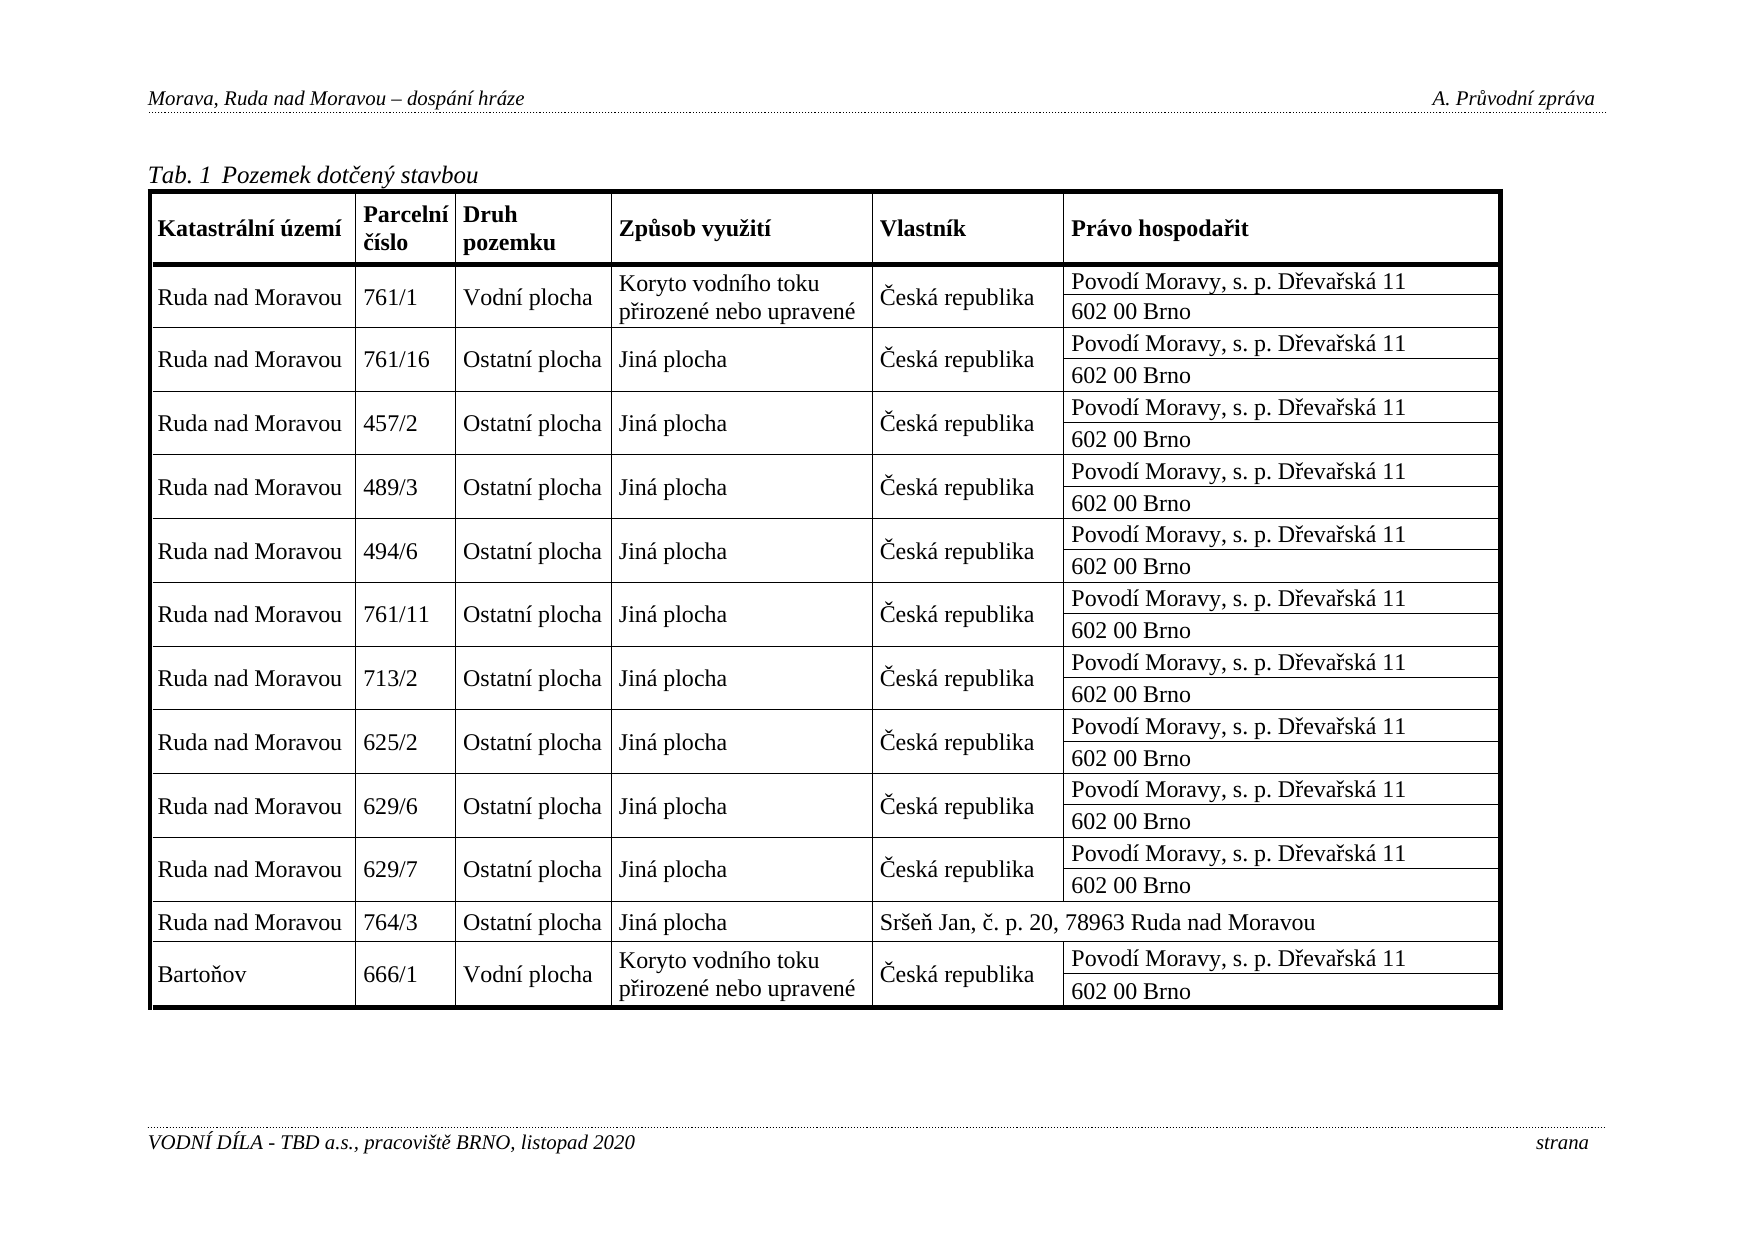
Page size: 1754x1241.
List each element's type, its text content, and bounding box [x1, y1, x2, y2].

table_cell Ostatní plocha [456, 710, 611, 773]
table_cell 602 00 Brno [1064, 359, 1498, 391]
table_cell 602 00 Brno [1064, 295, 1498, 327]
table_cell Jiná plocha [612, 583, 872, 646]
table_cell 494/6 [356, 519, 455, 582]
table_cell Ruda nad Moravou [152, 392, 355, 454]
table_cell 761/11 [356, 583, 455, 646]
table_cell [612, 942, 872, 1005]
table_cell Ruda nad Moravou [152, 455, 355, 518]
table_cell Ostatní plocha [456, 774, 611, 837]
table_cell 666/1 [356, 942, 455, 1005]
table_cell Ruda nad Moravou [152, 583, 355, 646]
table_header Katastrální území [152, 194, 355, 262]
table_cell Povodí Moravy, s. p. Dřevařská 11 [1064, 455, 1498, 486]
table_cell Ostatní plocha [456, 392, 611, 454]
table_cell Povodí Moravy, s. p. Dřevařská 11 [1064, 942, 1498, 972]
table_cell Ostatní plocha [456, 519, 611, 582]
table_cell Česká republika [873, 267, 1063, 327]
table_cell Česká republika [873, 647, 1063, 709]
table_cell Jiná plocha [612, 902, 872, 941]
table_cell Česká republika [873, 455, 1063, 518]
table_cell Česká republika [873, 328, 1063, 391]
table_cell Ostatní plocha [456, 455, 611, 518]
table_cell Jiná plocha [612, 519, 872, 582]
table_cell Ruda nad Moravou [152, 838, 355, 901]
table_cell Ostatní plocha [456, 647, 611, 709]
table_cell 764/3 [356, 902, 455, 941]
table_cell 602 00 Brno [1064, 614, 1498, 646]
table_cell 713/2 [356, 647, 455, 709]
table_cell 602 00 Brno [1064, 869, 1498, 901]
table_cell 602 00 Brno [1064, 974, 1498, 1005]
table_header Parcelní číslo [356, 194, 455, 262]
table_cell Koryto vodního toku přirozené nebo upravené [612, 267, 872, 327]
table_cell Ruda nad Moravou [152, 519, 355, 582]
table_cell Jiná plocha [612, 392, 872, 454]
table_cell 602 00 Brno [1064, 678, 1498, 709]
table_cell 629/6 [356, 774, 455, 837]
table_cell Česká republika [873, 392, 1063, 454]
table_cell Povodí Moravy, s. p. Dřevařská 11 [1064, 519, 1498, 549]
table_cell Česká republika [873, 838, 1063, 901]
table_cell Jiná plocha [612, 710, 872, 773]
table_cell Vodní plocha [456, 267, 611, 327]
table_cell Ostatní plocha [456, 902, 611, 941]
table_cell Česká republika [873, 519, 1063, 582]
table_cell Povodí Moravy, s. p. Dřevařská 11 [1064, 392, 1498, 422]
table_cell 625/2 [356, 710, 455, 773]
table_cell Povodí Moravy, s. p. Dřevařská 11 [1064, 838, 1498, 868]
table_cell Ruda nad Moravou [152, 328, 355, 391]
table_cell Ruda nad Moravou [152, 774, 355, 837]
table_cell Ostatní plocha [456, 838, 611, 901]
table_cell Ruda nad Moravou [152, 902, 355, 941]
table_header Způsob využití [612, 194, 872, 262]
table_cell Povodí Moravy, s. p. Dřevařská 11 [1064, 583, 1498, 613]
table_cell Jiná plocha [612, 838, 872, 901]
table_cell Česká republika [873, 942, 1063, 1005]
table_cell Vodní plocha [456, 942, 611, 1005]
table_cell 602 00 Brno [1064, 805, 1498, 837]
table_header Druh pozemku [456, 194, 611, 262]
table_cell 629/7 [356, 838, 455, 901]
table_cell Jiná plocha [612, 774, 872, 837]
table_cell 457/2 [356, 392, 455, 454]
table_cell Česká republika [873, 774, 1063, 837]
table_cell Povodí Moravy, s. p. Dřevařská 11 [1064, 710, 1498, 741]
table_cell Bartoňov [152, 942, 355, 1005]
table_cell 489/3 [356, 455, 455, 518]
table_header Právo hospodařit [1064, 194, 1498, 262]
table_cell 602 00 Brno [1064, 742, 1498, 773]
table_cell 761/16 [356, 328, 455, 391]
table_cell Ruda nad Moravou [152, 263, 355, 327]
table_cell 602 00 Brno [1064, 550, 1498, 582]
table_cell Povodí Moravy, s. p. Dřevařská 11 [1064, 267, 1498, 294]
table_cell Ruda nad Moravou [152, 710, 355, 773]
table_cell Jiná plocha [612, 455, 872, 518]
table_cell Ostatní plocha [456, 328, 611, 391]
text Tab. 1 Pozemek dotčený stavbou [148, 160, 1606, 189]
table_header Vlastník [873, 194, 1063, 262]
table_cell Jiná plocha [612, 328, 872, 391]
table_cell Ostatní plocha [456, 583, 611, 646]
table_cell Česká republika [873, 710, 1063, 773]
table_cell 761/1 [356, 267, 455, 327]
table_cell Sršeň Jan, č. p. 20, 78963 Ruda nad Moravou [873, 902, 1498, 941]
table_cell Česká republika [873, 583, 1063, 646]
table_cell Povodí Moravy, s. p. Dřevařská 11 [1064, 328, 1498, 358]
table_cell Ruda nad Moravou [152, 647, 355, 709]
table_cell Povodí Moravy, s. p. Dřevařská 11 [1064, 647, 1498, 677]
table_cell 602 00 Brno [1064, 423, 1498, 454]
table_cell Jiná plocha [612, 647, 872, 709]
table_cell 602 00 Brno [1064, 487, 1498, 518]
table_cell Povodí Moravy, s. p. Dřevařská 11 [1064, 774, 1498, 804]
